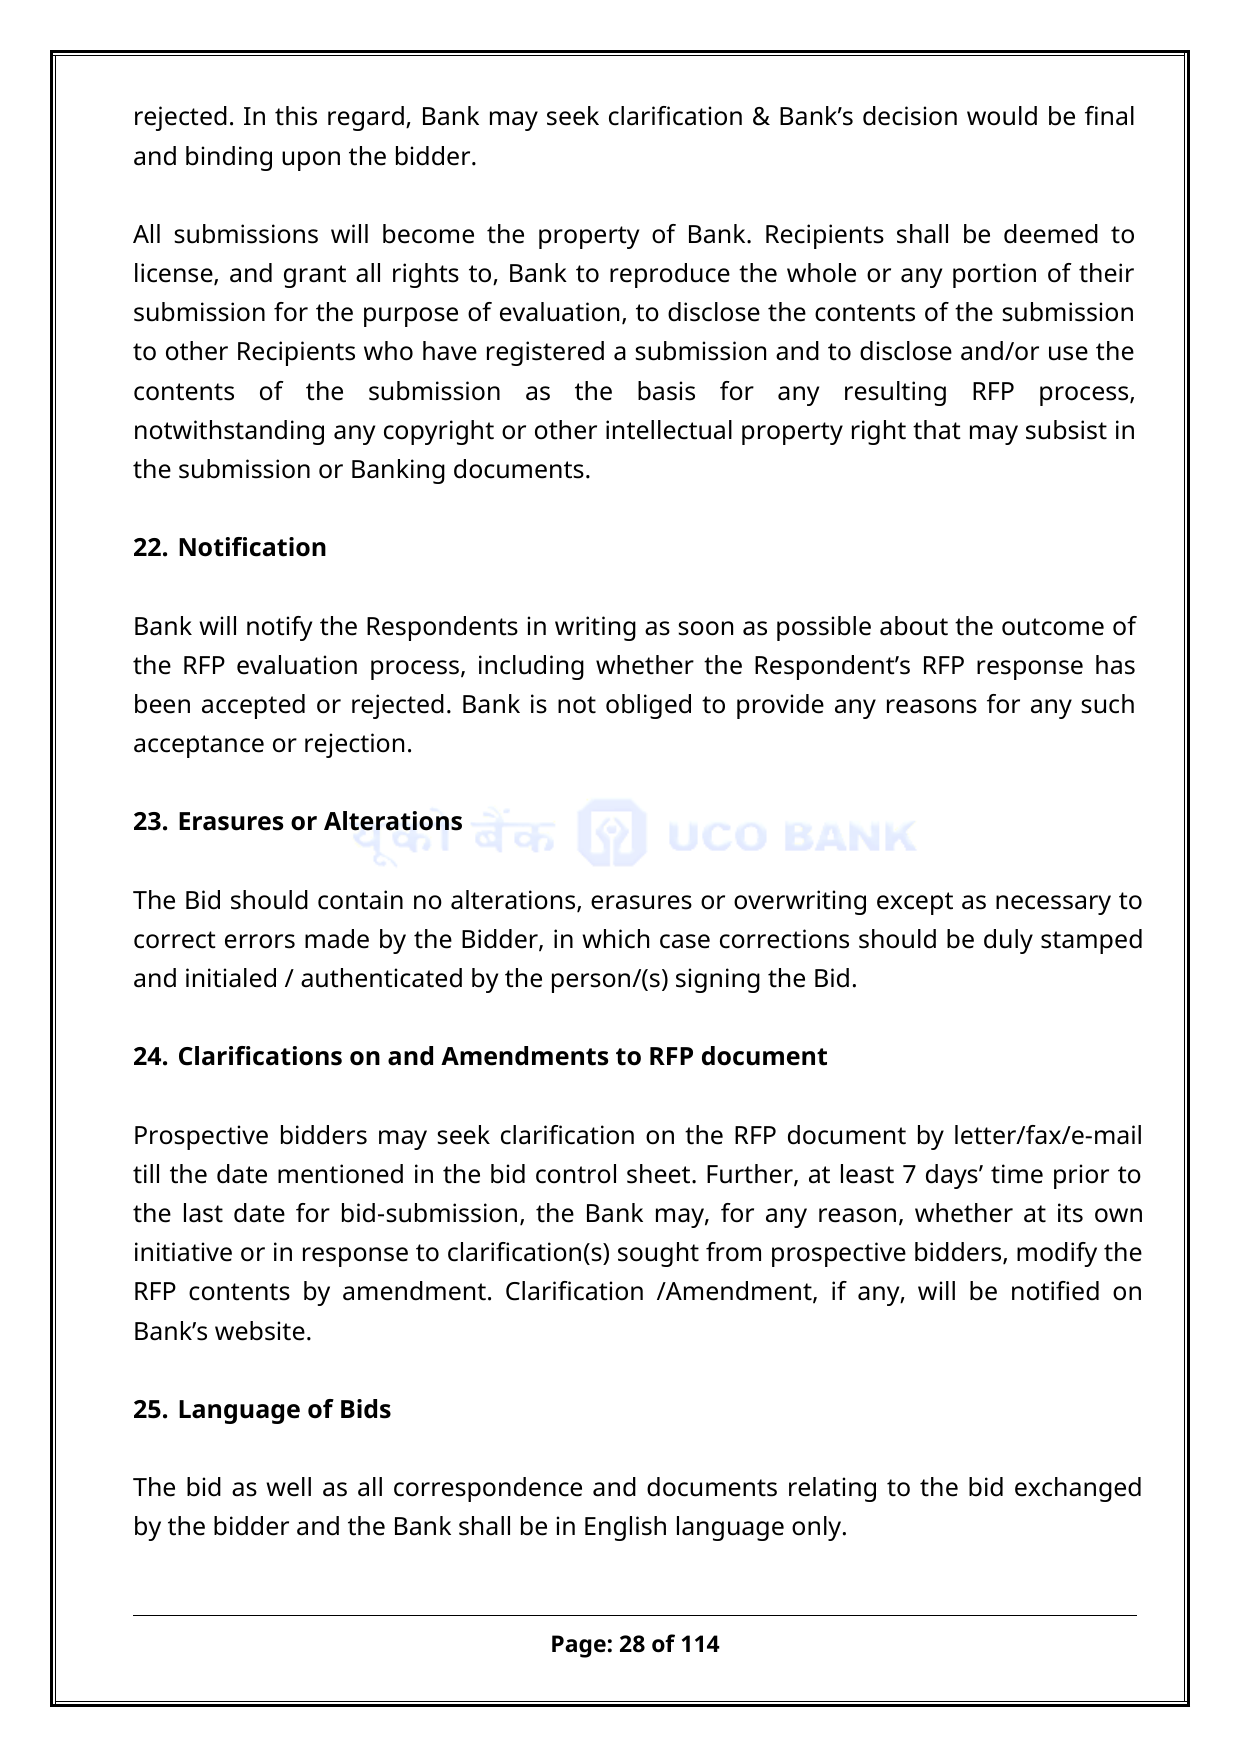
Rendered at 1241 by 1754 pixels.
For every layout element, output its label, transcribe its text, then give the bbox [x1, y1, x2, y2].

subtitle Notification [133, 530, 1137, 564]
text Prospective bidders may seek clarification on the RFP document by letter/fax/e-mail till the date mentioned in the bid control sheet. Further, at least 7 days’ time prior to the last date for bid-submission, the Bank may, for any reason, whether at its own initiative or in response to clarification(s) sought from prospective bidders, modify the RFP contents by amendment. Clarification /Amendment, if any, will be notified on Bank’s website. [133, 1117, 1144, 1347]
text The bid as well as all correspondence and documents relating to the bid exchanged by the bidder and the Bank shall be in English language only. [133, 1470, 1144, 1543]
text The Bid should contain no alterations, erasures or overwriting except as necessary to correct errors made by the Bidder, in which case corrections should be duly stamped and initialed / authenticated by the person/(s) signing the Bid. [133, 882, 1144, 995]
text Bank will notify the Respondents in writing as soon as possible about the outcome of the RFP evaluation process, including whether the Respondent’s RFP response has been accepted or rejected. Bank is not obliged to provide any reasons for any such acceptance or rejection. [133, 608, 1137, 760]
text All submissions will become the property of Bank. Recipients shall be deemed to license, and grant all rights to, Bank to reproduce the whole or any portion of their submission for the purpose of evaluation, to disclose the contents of the submission to other Recipients who have registered a submission and to disclose and/or use the contents of the submission as the basis for any resulting RFP process, notwithstanding any copyright or other intellectual property right that may subsist in the submission or Banking documents. [133, 216, 1137, 486]
subtitle Clarifications on and Amendments to RFP document [133, 1039, 1137, 1073]
subtitle Erasures or Alterations [133, 804, 1137, 838]
subtitle Language of Bids [133, 1391, 1137, 1426]
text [133, 99, 1137, 172]
